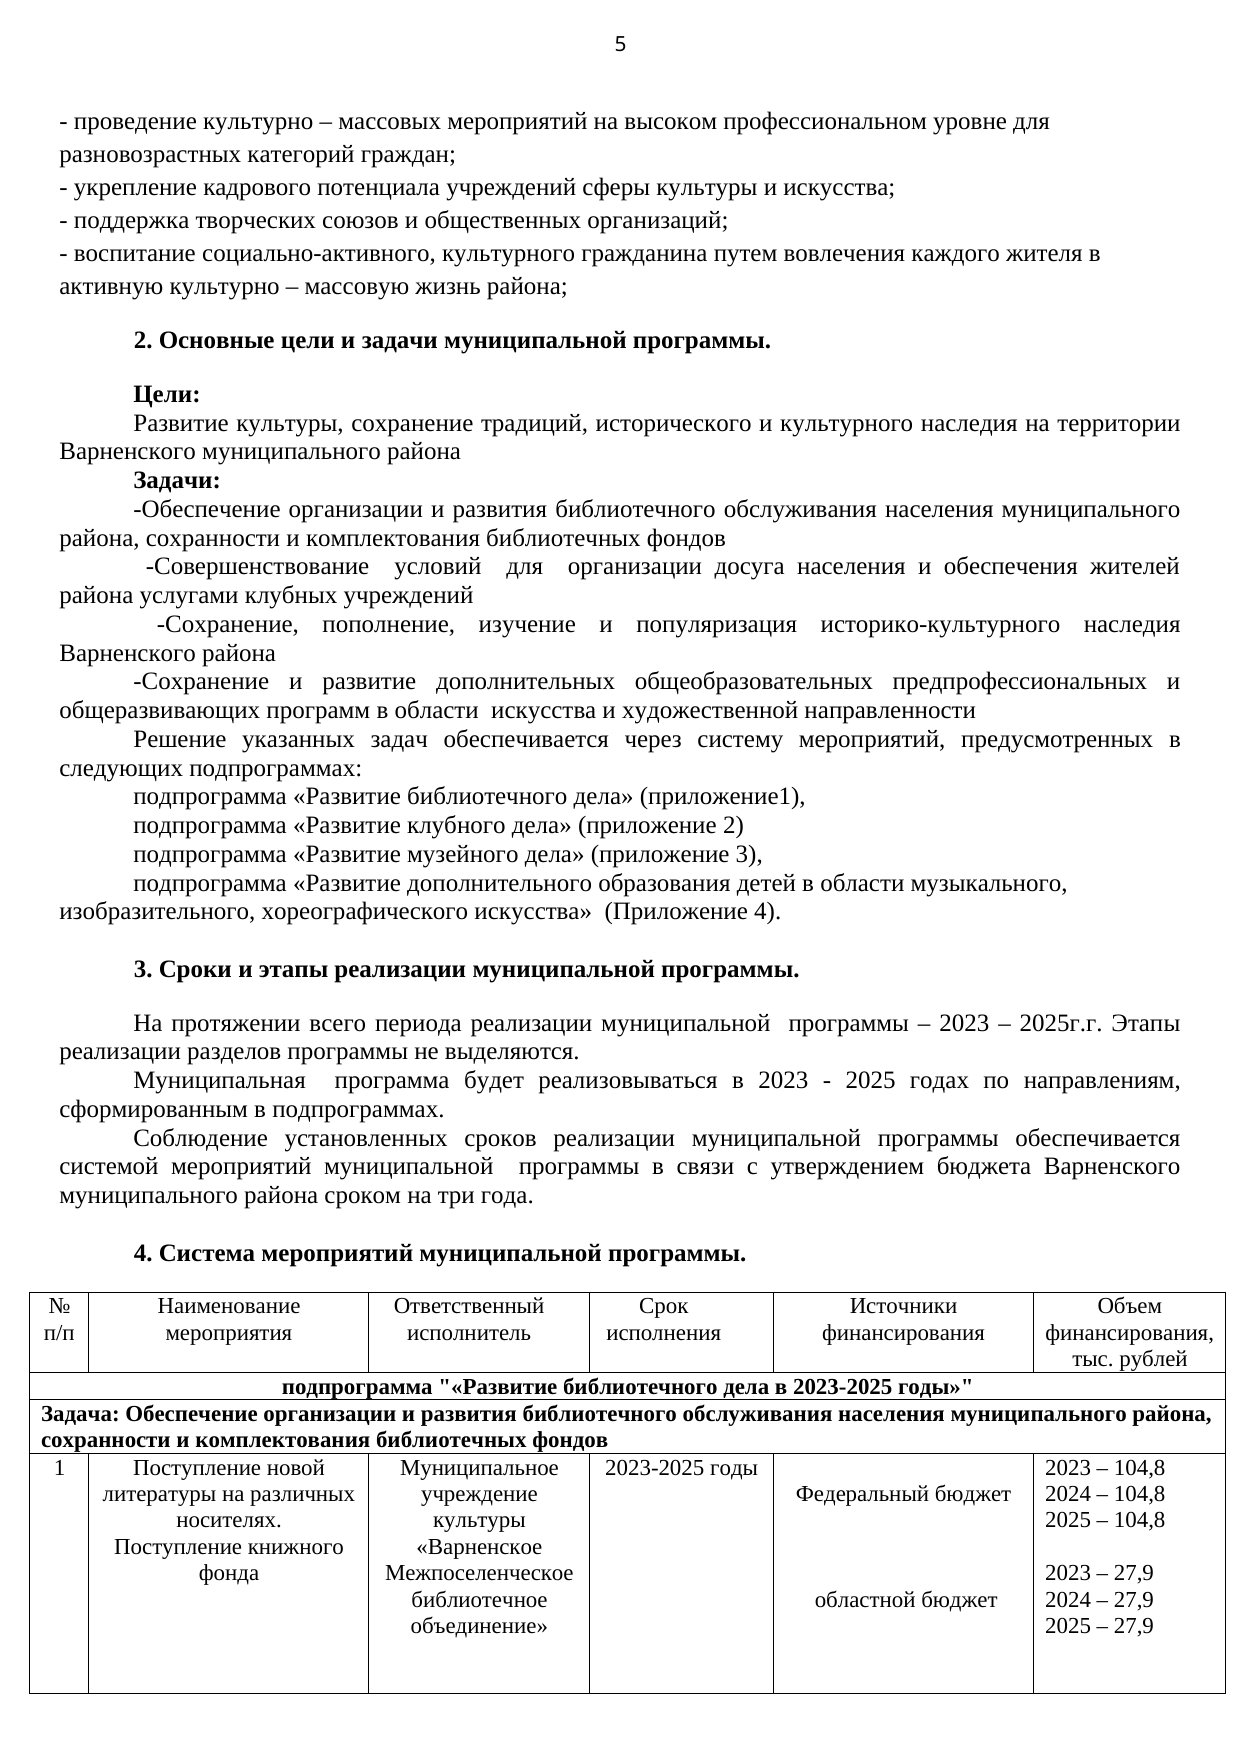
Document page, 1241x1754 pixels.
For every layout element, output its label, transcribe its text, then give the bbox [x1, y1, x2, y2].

text подпрограмма «Развитие клубного дела» (приложение 2) [59, 810, 1181, 839]
table_header Источники финансирования [774, 1293, 1033, 1372]
table_cell подпрограмма "«Развитие библиотечного дела в 2023-2025 годы»" [30, 1373, 1225, 1399]
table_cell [1034, 1454, 1225, 1693]
text -Совершенствование условий для организации досуга населения и обеспечения жителей района услугами клубных учреждений [59, 551, 1181, 609]
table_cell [369, 1454, 589, 1693]
text Развитие культуры, сохранение традиций, исторического и культурного наследия на территории Варненского муниципального района [59, 408, 1181, 465]
text -Сохранение, пополнение, изучение и популяризация историко-культурного наследия Варненского района [59, 609, 1181, 666]
text 4. Система мероприятий муниципальной программы. [133, 1238, 1181, 1266]
text Задачи: [59, 465, 1181, 494]
table_header № п/п [30, 1293, 88, 1372]
table_cell 2023-2025 годы [590, 1454, 773, 1693]
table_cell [89, 1454, 368, 1693]
table_header Объем финансирования, тыс. рублей [1034, 1293, 1225, 1372]
text Соблюдение установленных сроков реализации муниципальной программы обеспечивается системой мероприятий муниципальной программы в связи с утверждением бюджета Варненского муниципального района сроком на три года. [59, 1123, 1181, 1209]
table_cell Задача: Обеспечение организации и развития библиотечного обслуживания населения муниципального района, сохранности и комплектования библиотечных фондов [30, 1400, 1225, 1453]
text 3. Сроки и этапы реализации муниципальной программы. [133, 954, 1181, 983]
table_header Наименование мероприятия [89, 1293, 368, 1372]
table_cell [774, 1454, 1033, 1693]
table_cell 1 [30, 1454, 88, 1693]
text подпрограмма «Развитие библиотечного дела» (приложение1), [59, 781, 1181, 810]
text -Сохранение и развитие дополнительных общеобразовательных предпрофессиональных и общеразвивающих программ в области искусства и художественной направленности [59, 666, 1181, 724]
text Решение указанных задач обеспечивается через систему мероприятий, предусмотренных в следующих подпрограммах: [59, 724, 1181, 781]
text -Обеспечение организации и развития библиотечного обслуживания населения муниципального района, сохранности и комплектования библиотечных фондов [59, 494, 1181, 551]
table_header Ответственный исполнитель [369, 1293, 589, 1372]
text На протяжении всего периода реализации муниципальной программы – 2023 – 2025г.г. Этапы реализации разделов программы не выделяются. [59, 1008, 1181, 1065]
text 2. Основные цели и задачи муниципальной программы. [133, 325, 1181, 354]
table_header Срок исполнения [590, 1293, 773, 1372]
text подпрограмма «Развитие музейного дела» (приложение 3), [59, 839, 1181, 868]
text Цели: [59, 379, 1181, 408]
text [59, 106, 1181, 300]
text Муниципальная программа будет реализовываться в 2023 - 2025 годах по направлениям, сформированным в подпрограммах. [59, 1065, 1181, 1123]
text подпрограмма «Развитие дополнительного образования детей в области музыкального, изобразительного, хореографического искусства» (Приложение 4). [59, 868, 1181, 925]
